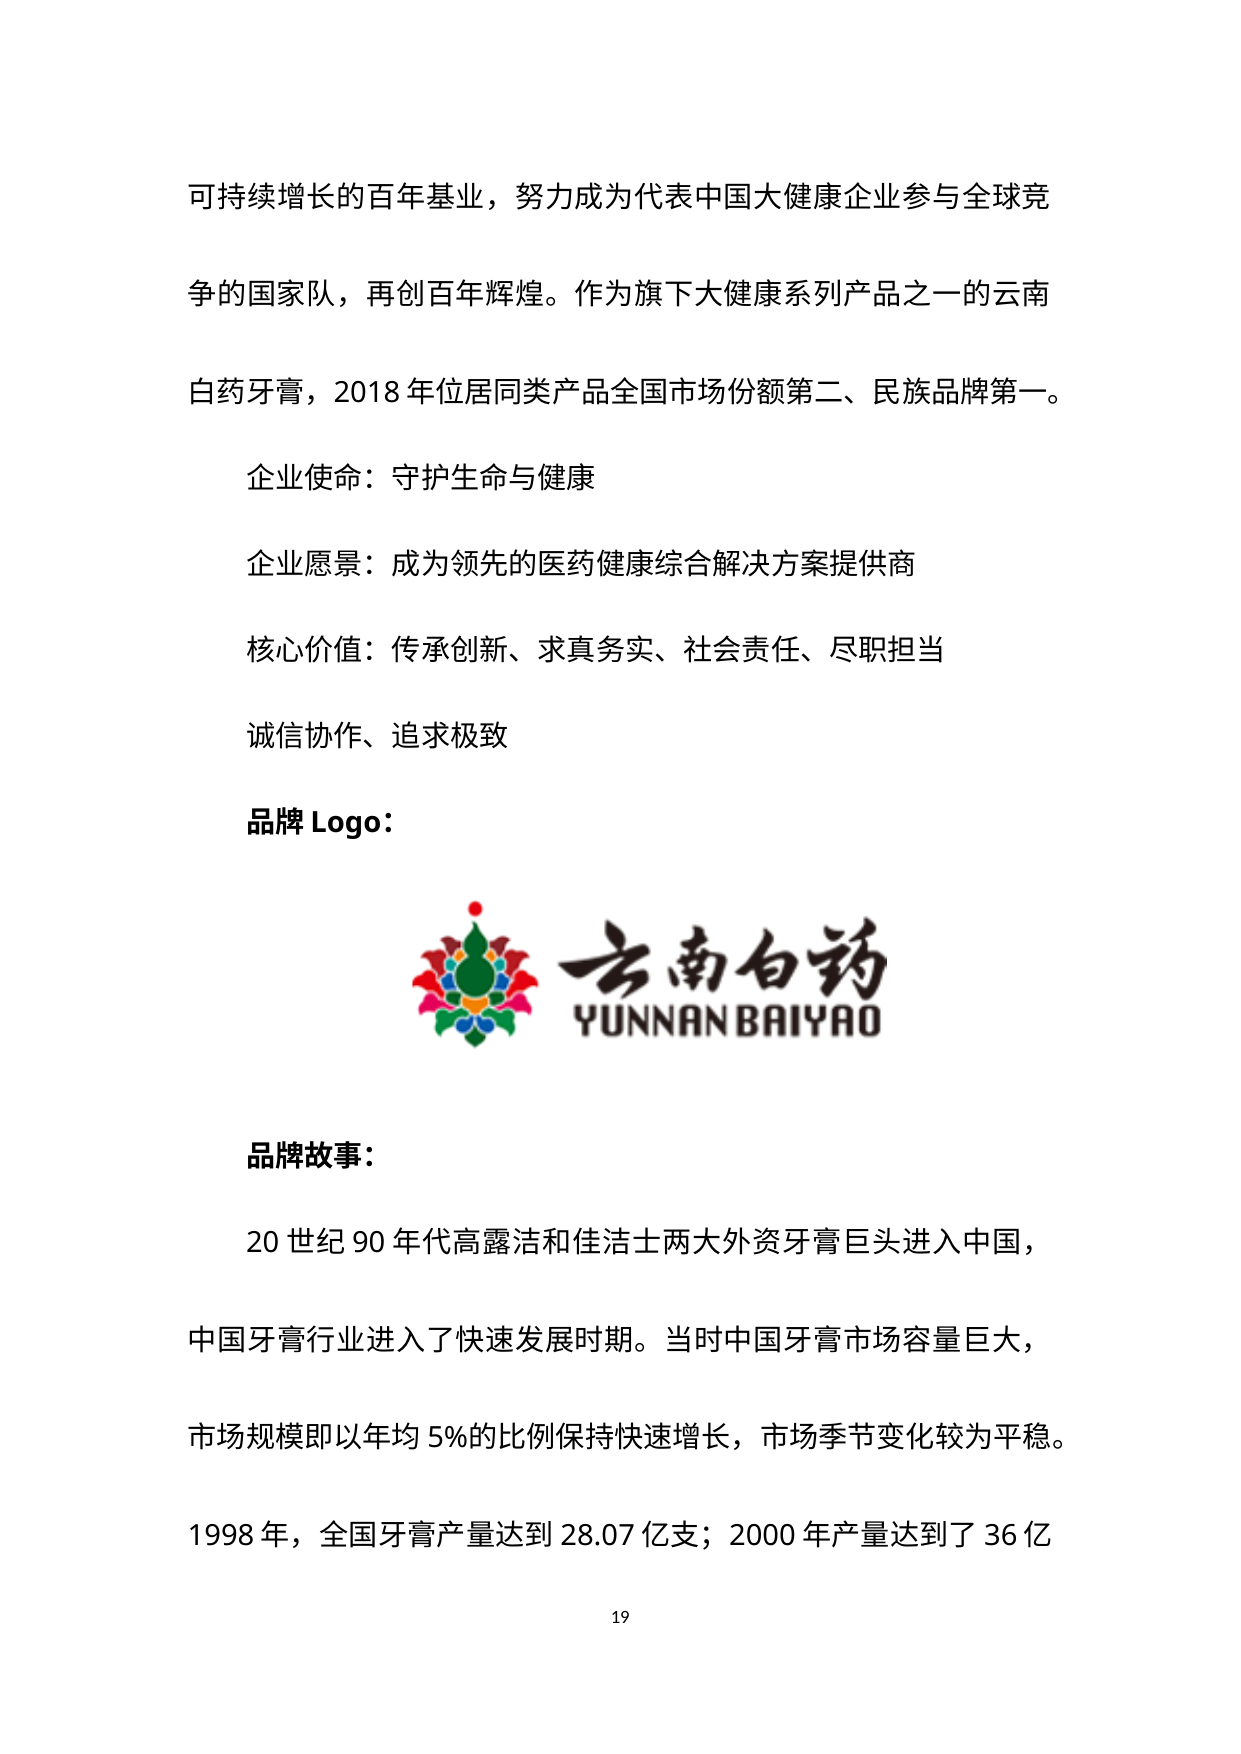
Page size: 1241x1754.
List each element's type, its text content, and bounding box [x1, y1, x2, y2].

text 企业使命：守护生命与健康 [187, 443, 1053, 508]
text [187, 1207, 1053, 1565]
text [187, 162, 1053, 422]
text 诚信协作、追求极致 [187, 702, 1053, 767]
text 企业愿景：成为领先的医药健康综合解决方案提供商 [187, 529, 1053, 594]
text 品牌Logo： [187, 788, 1053, 853]
text 品牌故事： [187, 1121, 1053, 1186]
picture [412, 873, 887, 1072]
text 核心价值：传承创新、求真务实、社会责任、尽职担当 [187, 615, 1053, 680]
